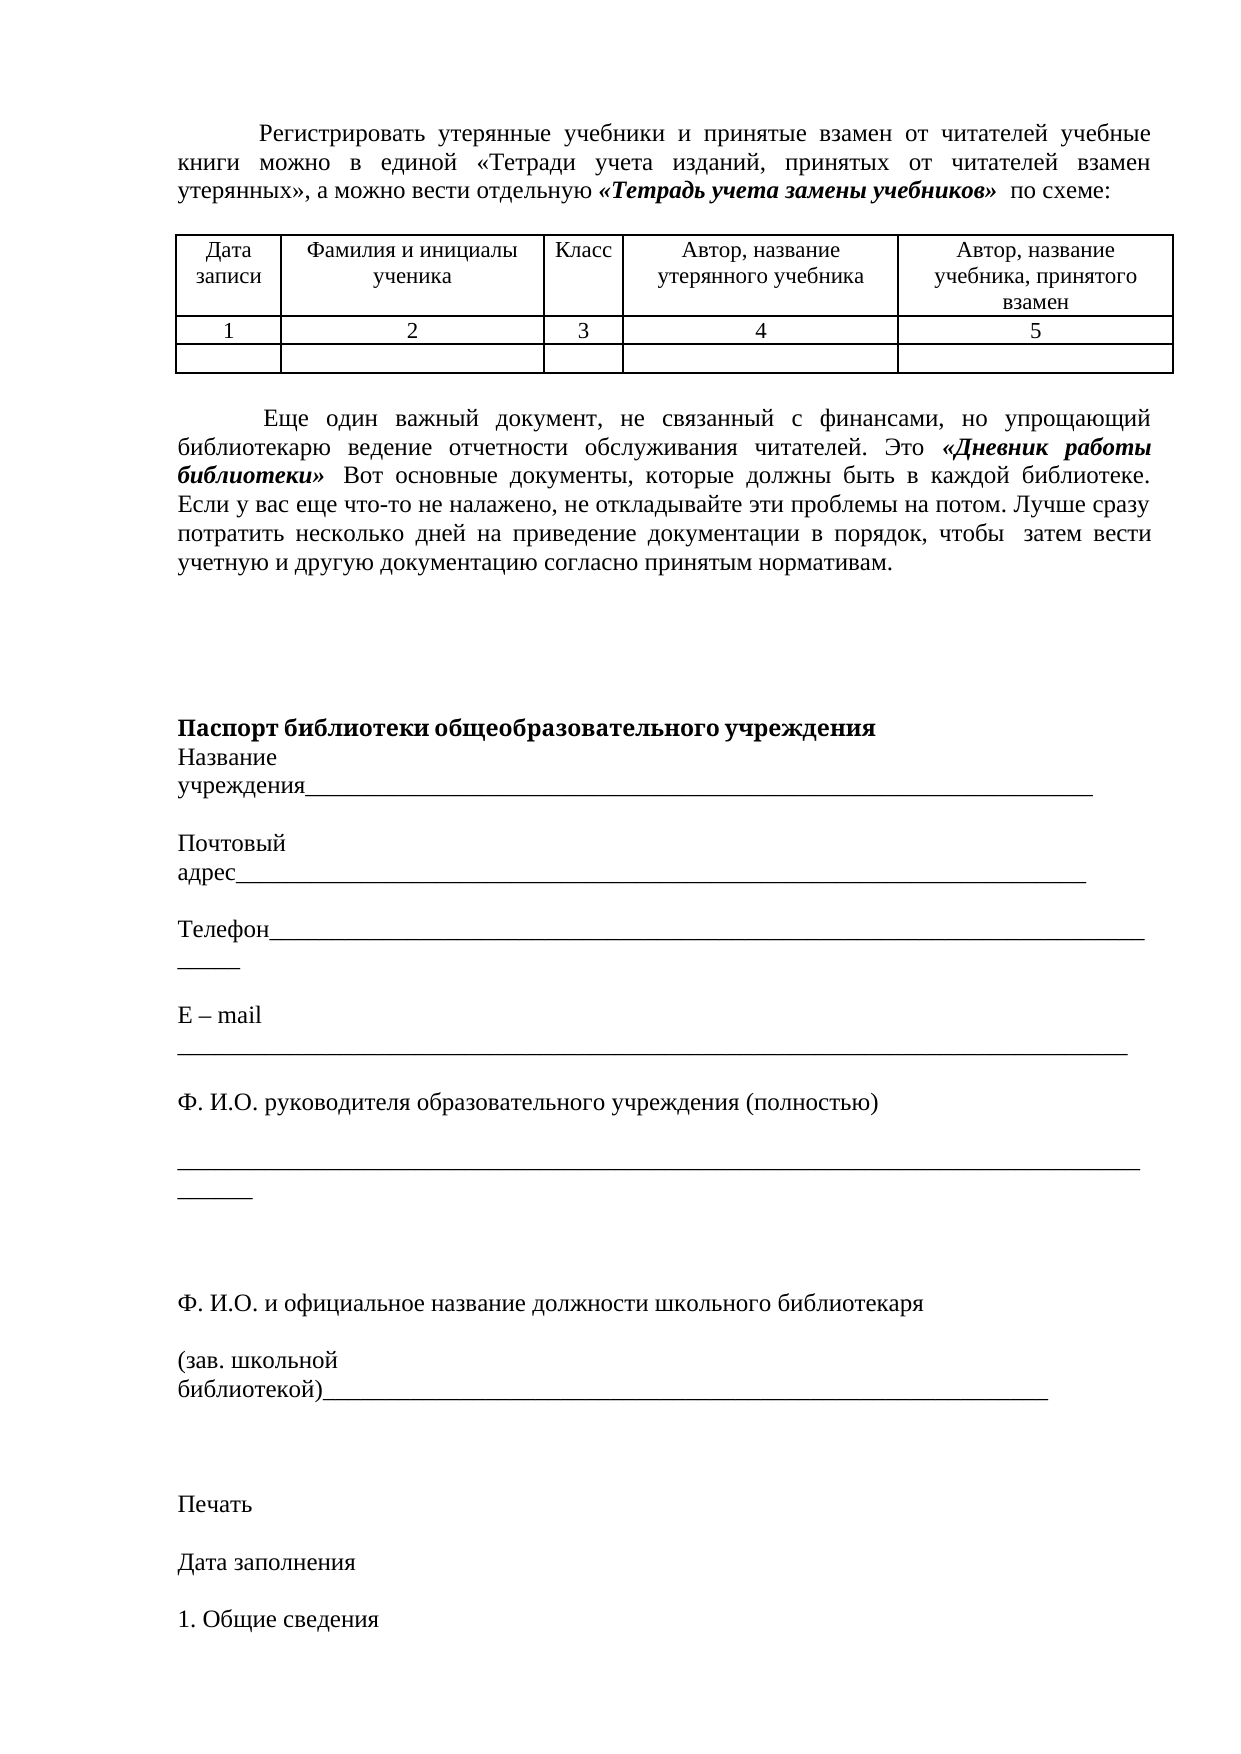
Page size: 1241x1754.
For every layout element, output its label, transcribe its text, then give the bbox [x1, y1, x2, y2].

table_cell [177, 345, 280, 372]
table_cell 3 [545, 317, 622, 343]
table_cell 5 [899, 317, 1172, 343]
table_cell 2 [282, 317, 543, 343]
table_cell [545, 345, 622, 372]
subtitle Паспорт библиотеки общеобразовательного учреждения [177, 715, 1152, 742]
table_header Автор, название учебника, принятого взамен [899, 236, 1172, 315]
table_cell [282, 345, 543, 372]
text Еще один важный документ, не связанный с финансами, но упрощающий библиотекарю ведение отчетности обслуживания читателей. Это «Дневник работы библиотеки» Вот основные документы, которые должны быть в каждой библиотеке. Если у вас еще что-то не налажено, не откладывайте эти проблемы на потом. Лучше сразу потратить несколько дней на приведение документации в порядок, чтобы затем вести учетную и другую документацию согласно принятым нормативам. [177, 403, 1152, 575]
table_header Дата записи [177, 236, 280, 315]
table_cell [624, 345, 897, 372]
table_header Автор, название утерянного учебника [624, 236, 897, 315]
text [177, 742, 1152, 1633]
table_header Класс [545, 236, 622, 315]
table_header Фамилия и инициалы ученика [282, 236, 543, 315]
table_cell 1 [177, 317, 280, 343]
text Регистрировать утерянные учебники и принятые взамен от читателей учебные книги можно в единой «Тетради учета изданий, принятых от читателей взамен утерянных», а можно вести отдельную «Тетрадь учета замены учебников» по схеме: [177, 118, 1152, 204]
table_cell 4 [624, 317, 897, 343]
table_cell [899, 345, 1172, 372]
